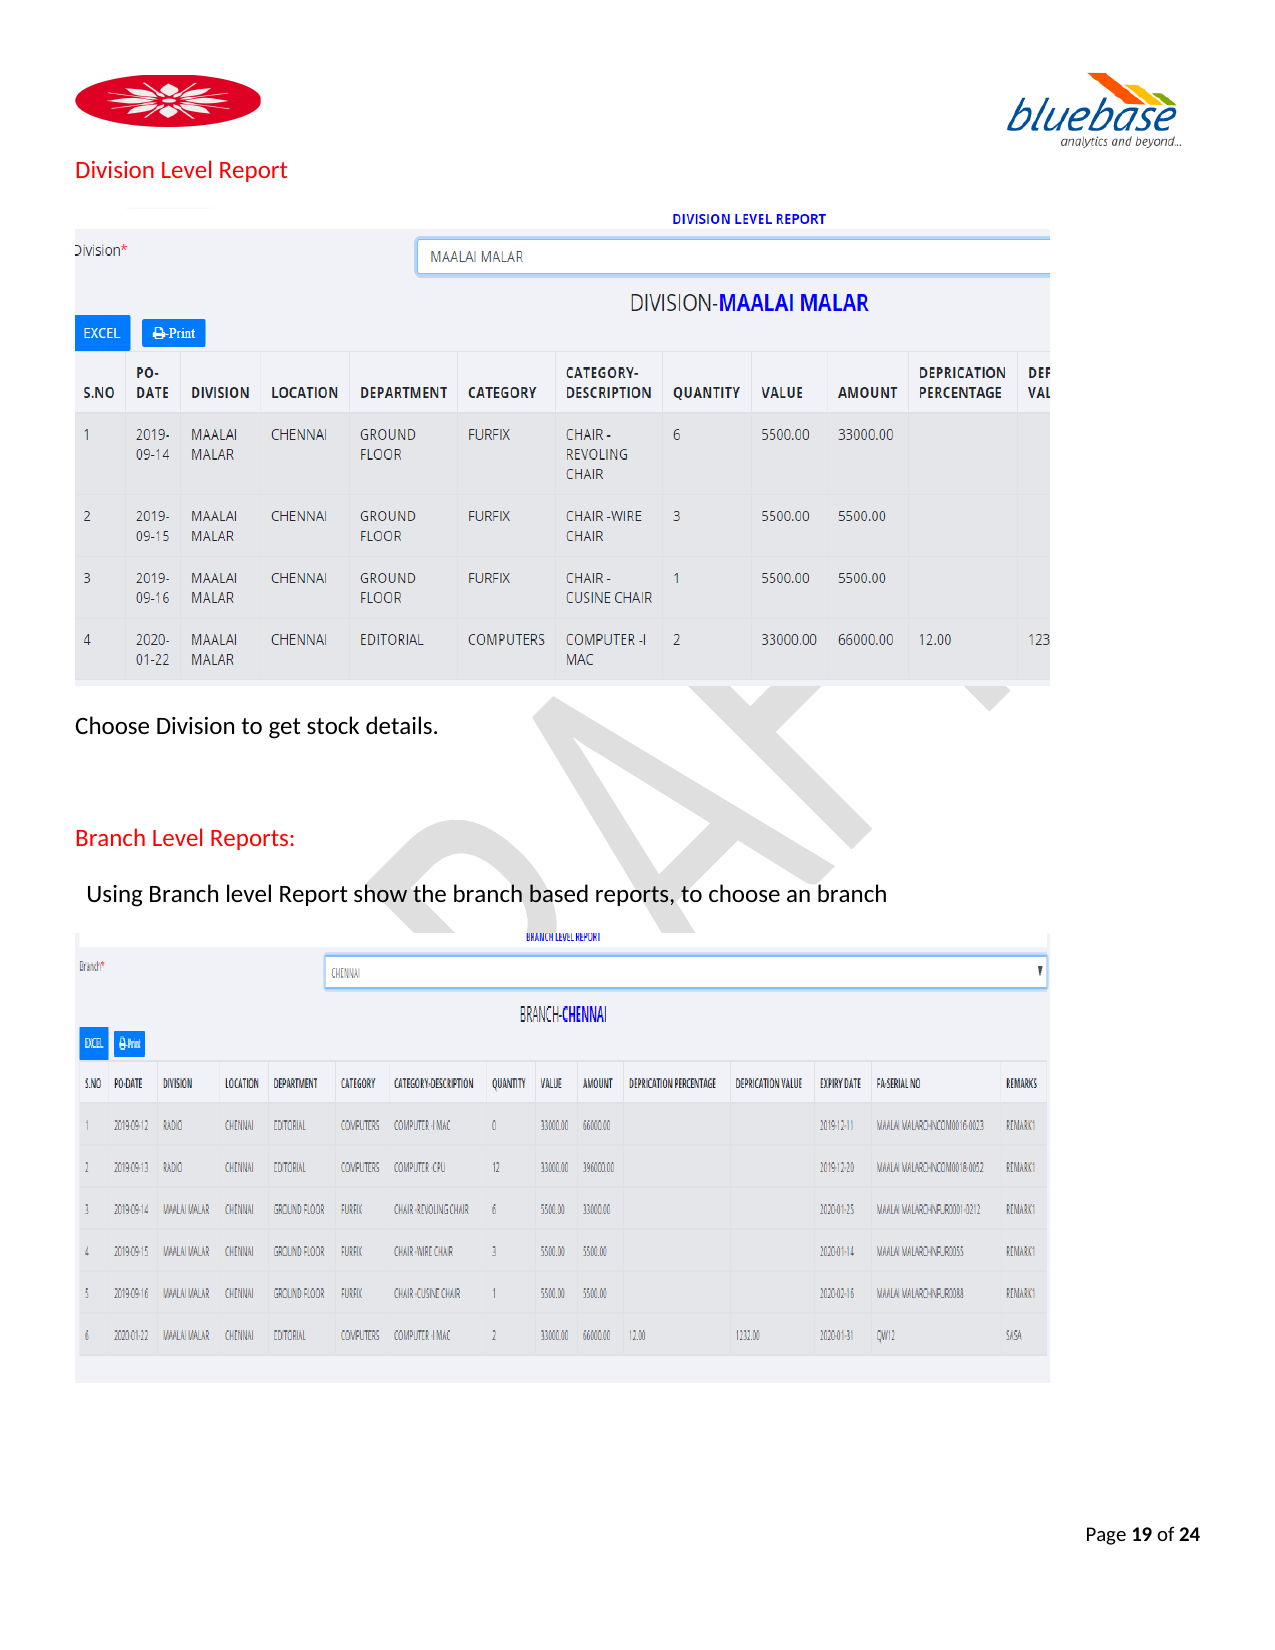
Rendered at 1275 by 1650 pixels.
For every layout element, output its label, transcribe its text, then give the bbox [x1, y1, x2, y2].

picture [75, 75, 261, 127]
picture [992, 64, 1191, 154]
text Division Level Report [75, 154, 1200, 185]
picture [75, 209, 1050, 686]
picture [75, 933, 1050, 1383]
text Using Branch level Report show the branch based reports, to choose an branch [75, 878, 1200, 908]
text Choose Division to get stock details. [75, 710, 1200, 741]
text Branch Level Reports: [75, 822, 1200, 853]
